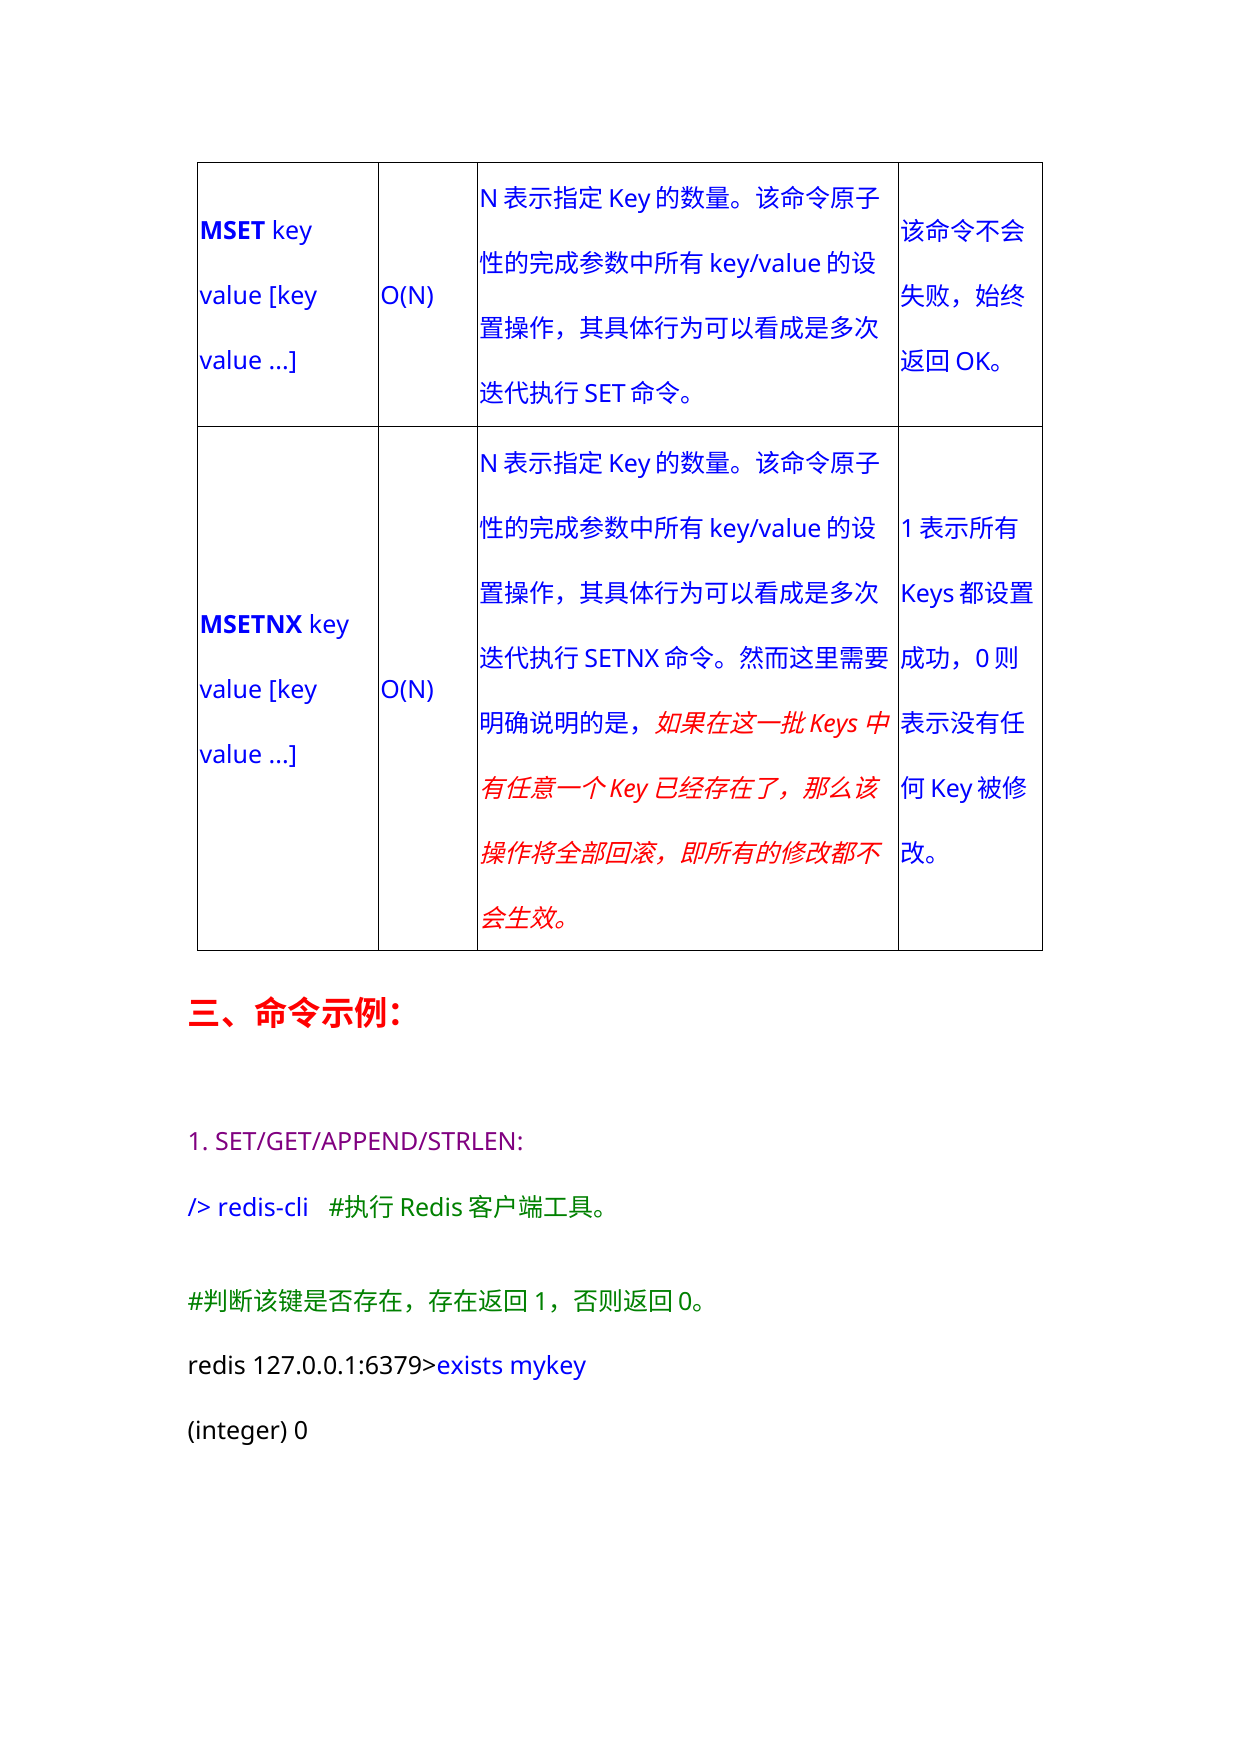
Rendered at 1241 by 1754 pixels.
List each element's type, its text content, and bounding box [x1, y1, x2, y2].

text 1. SET/GET/APPEND/STRLEN: /> redis-cli #执行Redis客户端工具。 [187, 1108, 1053, 1238]
table_cell O(N) [379, 163, 477, 426]
table_cell N表示指定Key的数量。该命令原子性的完成参数中所有key/value的设置操作，其具体行为可以看成是多次迭代执行SETNX命令。然而这里需要明确说明的是，如果在这一批Keys中有任意一个Key已经存在了，那么该操作将全部回滚，即所有的修改都不会生效。 [478, 427, 898, 950]
text #判断该键是否存在，存在返回1，否则返回0。 redis 127.0.0.1:6379>exists mykey (integer) 0 [187, 1267, 1053, 1462]
table_cell MSETNX key value [key value ...] [198, 427, 378, 950]
table_cell O(N) [379, 427, 477, 950]
table_cell 1表示所有Keys都设置成功，0则表示没有任何Key被修改。 [899, 427, 1042, 950]
table_cell 该命令不会失败，始终返回OK。 [899, 163, 1042, 426]
subtitle 三、命令示例： [187, 978, 1053, 1043]
table_cell N表示指定Key的数量。该命令原子性的完成参数中所有key/value的设置操作，其具体行为可以看成是多次迭代执行SET命令。 [478, 163, 898, 426]
table_cell MSET key value [key value ...] [198, 163, 378, 426]
